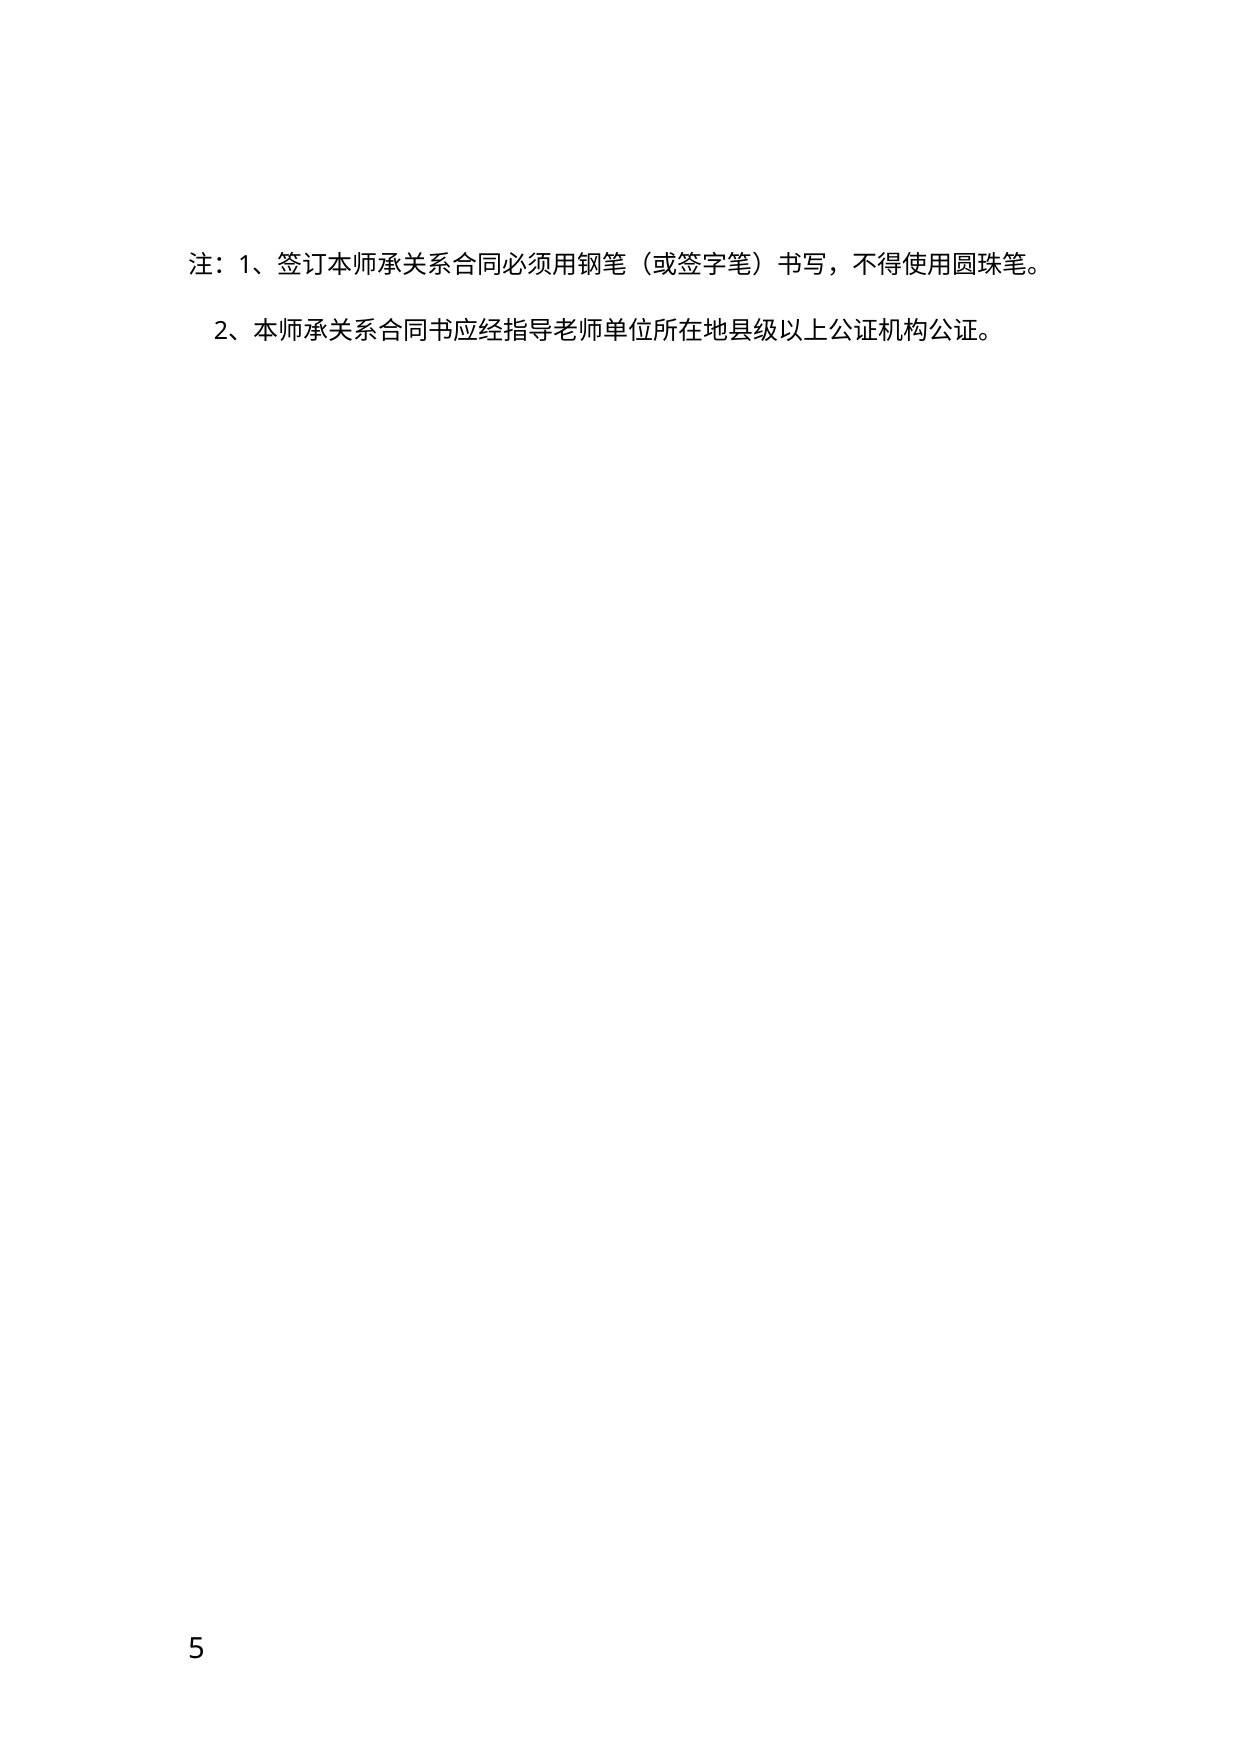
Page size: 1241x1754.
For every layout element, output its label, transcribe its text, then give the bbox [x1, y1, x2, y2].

text 2、本师承关系合同书应经指导老师单位所在地县级以上公证机构公证。 [188, 295, 1052, 362]
text 注：1、签订本师承关系合同必须用钢笔（或签字笔）书写，不得使用圆珠笔。 [188, 229, 1052, 295]
